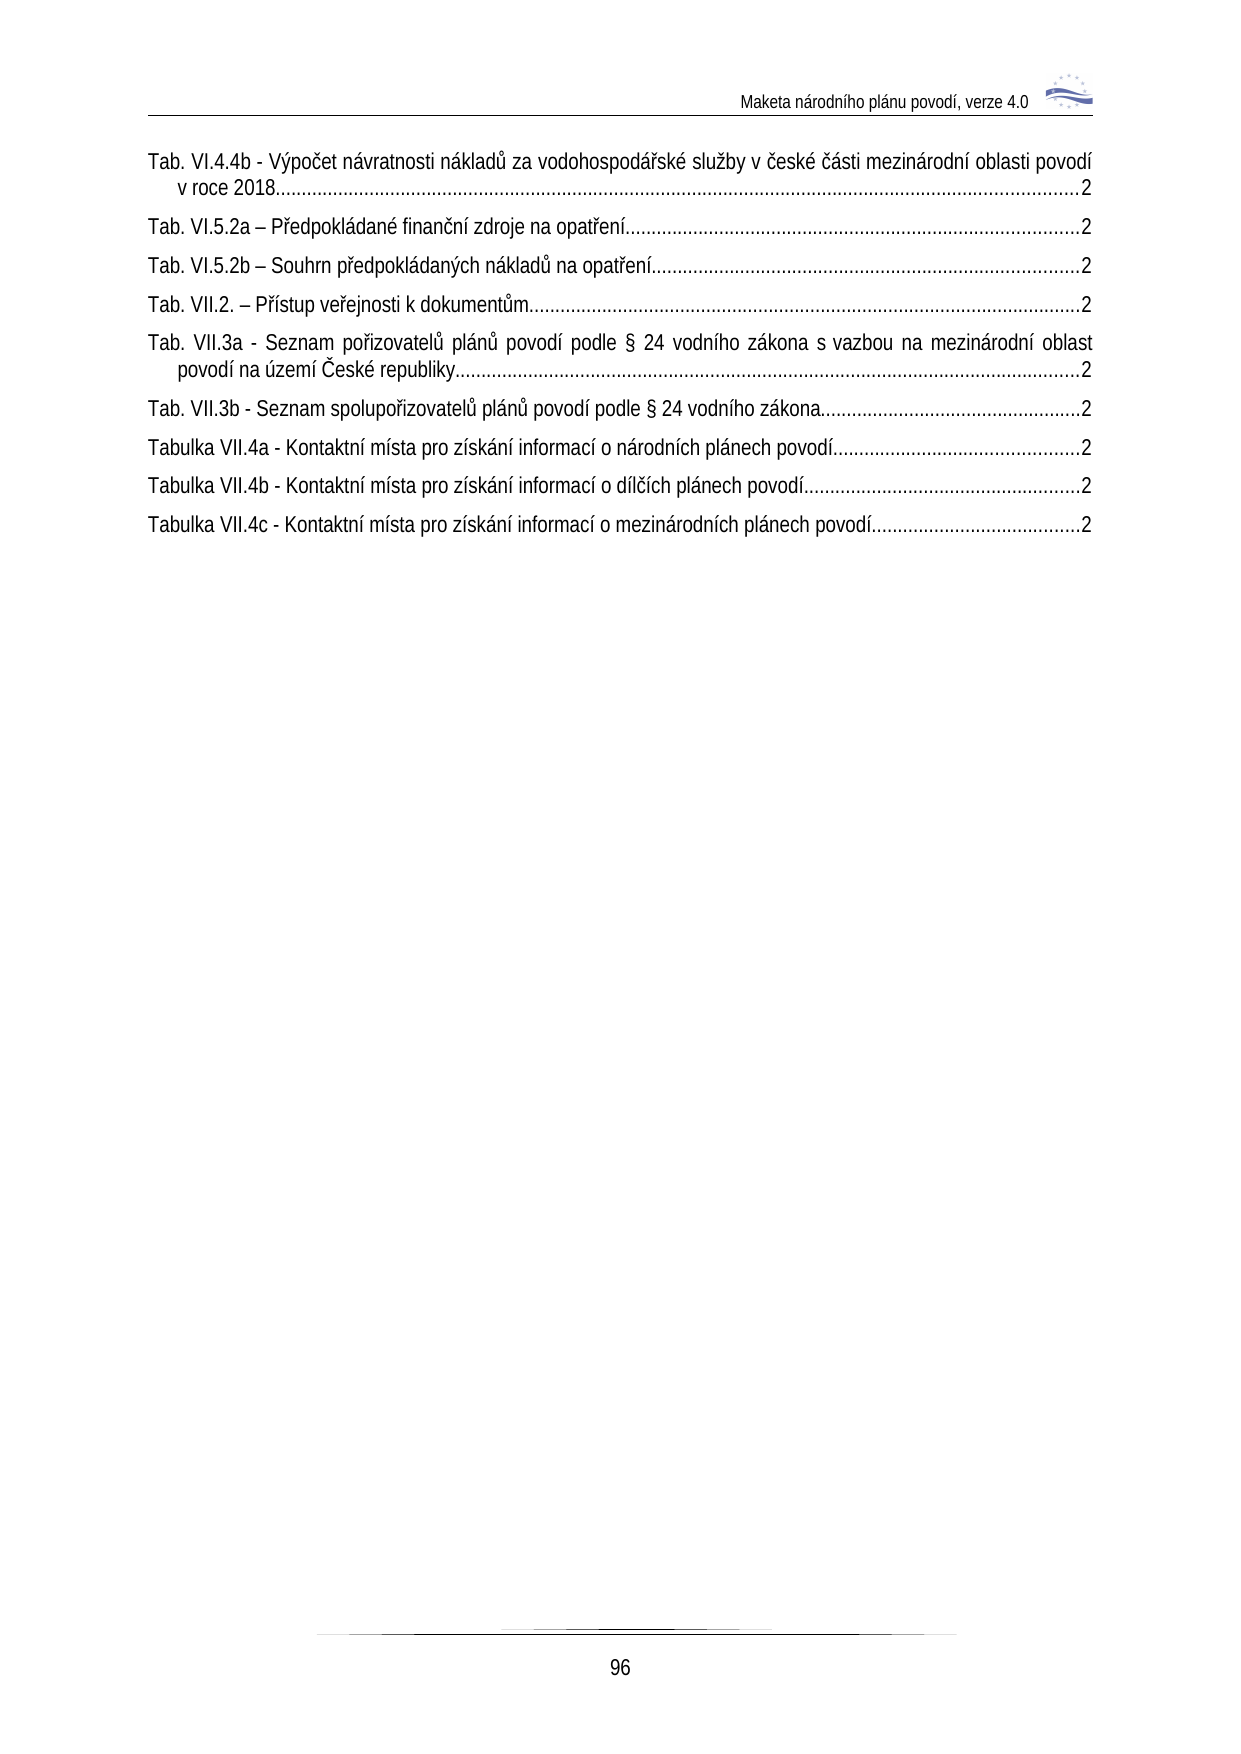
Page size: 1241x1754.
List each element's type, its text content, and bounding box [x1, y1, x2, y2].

text Tab. VI.5.2a – Předpokládané finanční zdroje na opatření 2 [148, 213, 1093, 239]
picture [1045, 73, 1093, 109]
text Tab. VI.5.2b – Souhrn předpokládaných nákladů na opatření 2 [148, 252, 1093, 278]
text Tab. VII.3a - Seznam pořizovatelů plánů povodí podle § 24 vodního zákona s vazbou na mezinárodní oblast povodí na území České republiky 2 [148, 329, 1093, 382]
text Tab. VII.2. – Přístup veřejnosti k dokumentům 2 [148, 291, 1093, 317]
text Tabulka VII.4b - Kontaktní místa pro získání informací o dílčích plánech povodí 2 [148, 472, 1093, 499]
text Tabulka VII.4a - Kontaktní místa pro získání informací o národních plánech povodí 2 [148, 433, 1093, 460]
text Tabulka VII.4c - Kontaktní místa pro získání informací o mezinárodních plánech povodí 2 [148, 511, 1093, 537]
text Tab. VII.3b - Seznam spolupořizovatelů plánů povodí podle § 24 vodního zákona 2 [148, 394, 1093, 421]
text Tab. VI.4.4b - Výpočet návratnosti nákladů za vodohospodářské služby v české části mezinárodní oblasti povodí v roce 2018 2 [148, 148, 1093, 200]
